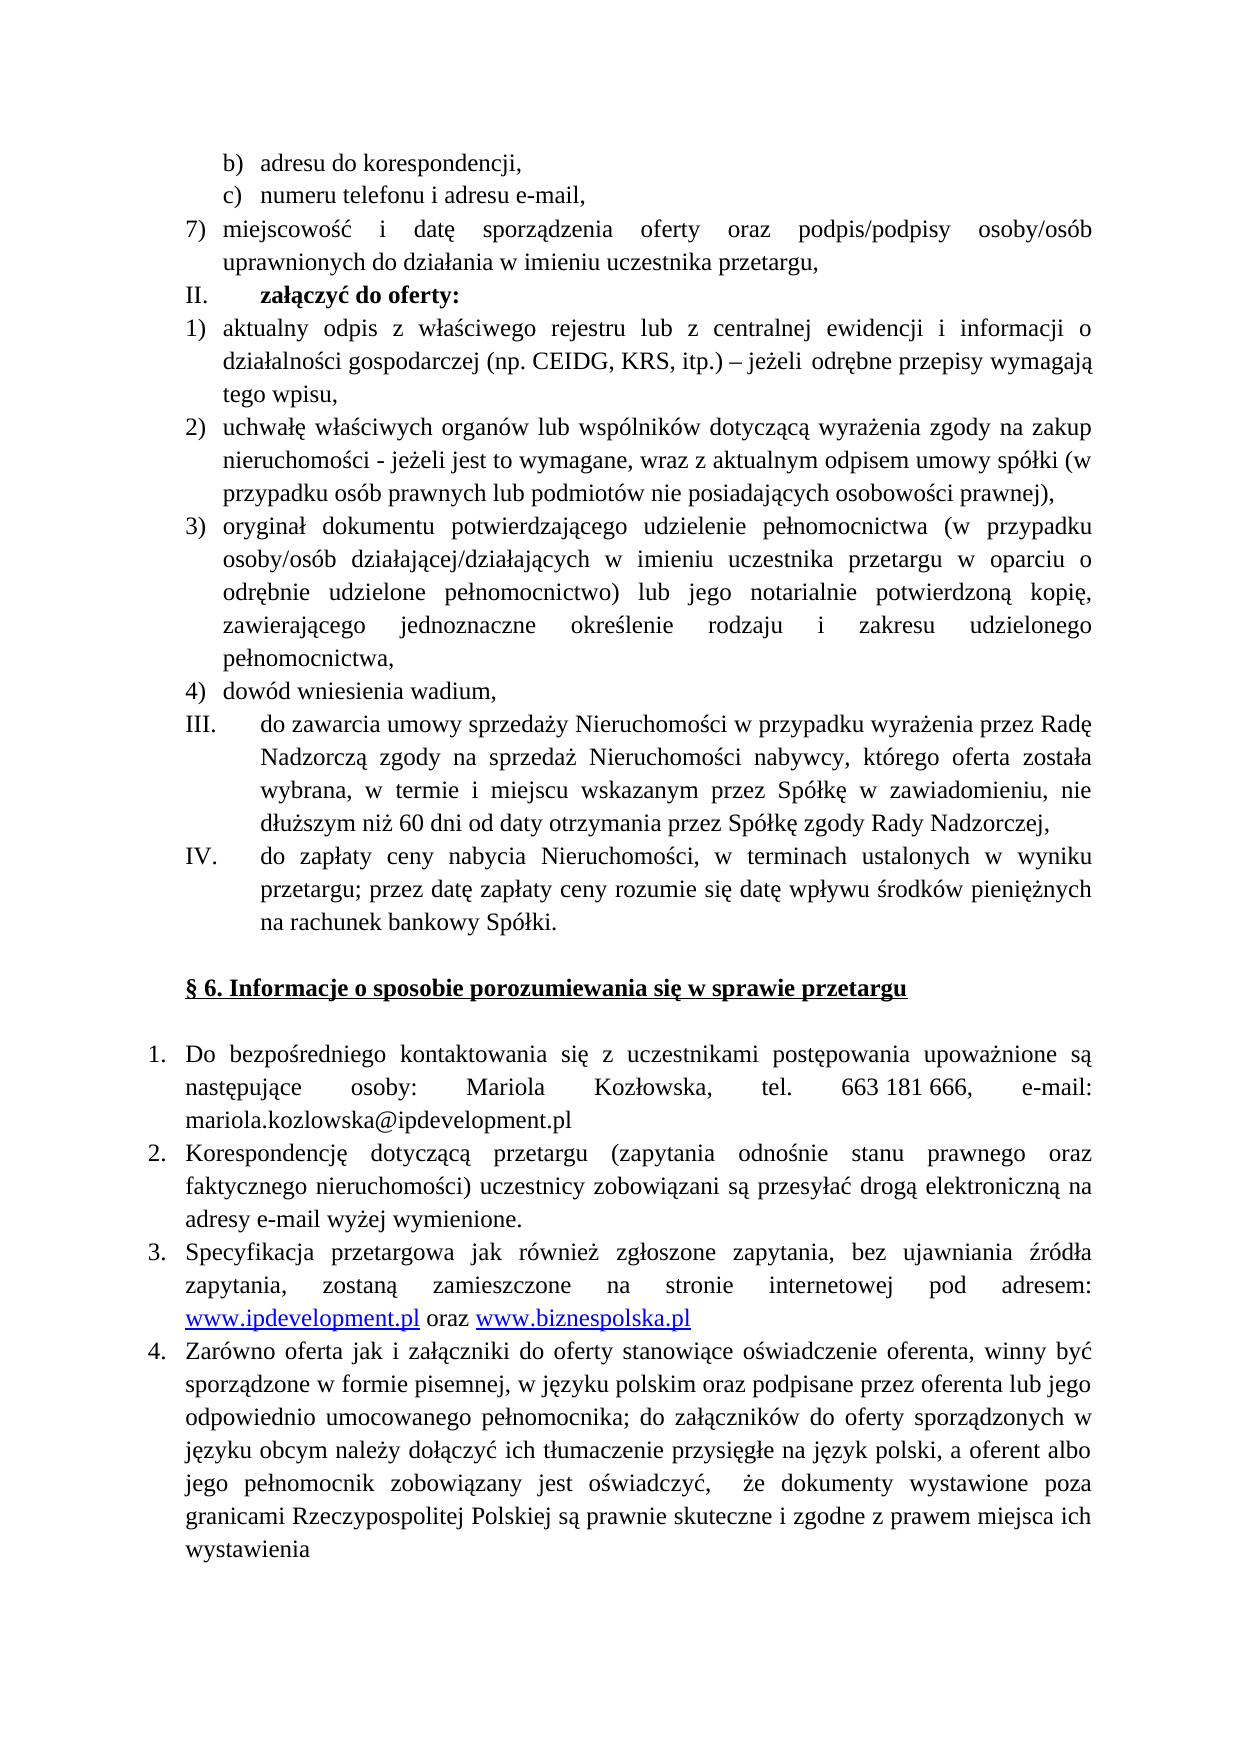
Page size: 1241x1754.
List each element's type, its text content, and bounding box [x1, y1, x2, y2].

list do zawarcia umowy sprzedaży Nieruchomości w przypadku wyrażenia przez Radę Nadzorczą zgody na sprzedaż Nieruchomości nabywcy, którego oferta została wybrana, w termie i miejscu wskazanym przez Spółkę w zawiadomieniu, nie dłuższym niż 60 dni od daty otrzymania przez Spółkę zgody Rady Nadzorczej, [185, 709, 1093, 837]
list oryginał dokumentu potwierdzającego udzielenie pełnomocnictwa (w przypadku osoby/osób działającej/działających w imieniu uczestnika przetargu w oparciu o odrębnie udzielone pełnomocnictwo) lub jego notarialnie potwierdzoną kopię, zawierającego jednoznaczne określenie rodzaju i zakresu udzielonego pełnomocnictwa, [185, 511, 1093, 672]
list do zapłaty ceny nabycia Nieruchomości, w terminach ustalonych w wyniku przetargu; przez datę zapłaty ceny rozumie się datę wpływu środków pieniężnych na rachunek bankowy Spółki. [185, 841, 1093, 936]
list Zarówno oferta jak i załączniki do oferty stanowiące oświadczenie oferenta, winny być sporządzone w formie pisemnej, w języku polskim oraz podpisane przez oferenta lub jego odpowiednio umocowanego pełnomocnika; do załączników do oferty sporządzonych w języku obcym należy dołączyć ich tłumaczenie przysięgłe na język polski, a oferent albo jego pełnomocnik zobowiązany jest oświadczyć, że dokumenty wystawione poza granicami Rzeczypospolitej Polskiej są prawnie skuteczne i zgodne z prawem miejsca ich wystawienia [148, 1336, 1093, 1563]
list Korespondencję dotyczącą przetargu (zapytania odnośnie stanu prawnego oraz faktycznego nieruchomości) uczestnicy zobowiązani są przesyłać drogą elektroniczną na adresy e-mail wyżej wymienione. [148, 1138, 1093, 1233]
list miejscowość i datę sporządzenia oferty oraz podpis/podpisy osoby/osób uprawnionych do działania w imieniu uczestnika przetargu, [185, 214, 1093, 275]
list § 6. Informacje o sposobie porozumiewania się w sprawie przetargu [185, 973, 1093, 1002]
list Specyfikacja przetargowa jak również zgłoszone zapytania, bez ujawniania źródła zapytania, zostaną zamieszczone na stronie internetowej pod adresem: www.ipdevelopment.pl oraz www.biznespolska.pl [148, 1237, 1093, 1332]
list adresu do korespondencji, [223, 148, 1093, 176]
list uchwałę właściwych organów lub wspólników dotyczącą wyrażenia zgody na zakup nieruchomości - jeżeli jest to wymagane, wraz z aktualnym odpisem umowy spółki (w przypadku osób prawnych lub podmiotów nie posiadających osobowości prawnej), [185, 412, 1093, 507]
list dowód wniesienia wadium, [185, 676, 1093, 705]
list załączyć do oferty: [185, 280, 1093, 308]
list Do bezpośredniego kontaktowania się z uczestnikami postępowania upoważnione są następujące osoby: Mariola Kozłowska, tel. 663 181 666, e-mail: mariola.kozlowska@ipdevelopment.pl [148, 1039, 1093, 1134]
list aktualny odpis z właściwego rejestru lub z centralnej ewidencji i informacji o działalności gospodarczej (np. CEIDG, KRS, itp.) – jeżeli odrębne przepisy wymagają tego wpisu, [185, 313, 1093, 407]
list numeru telefonu i adresu e-mail, [223, 181, 1093, 209]
